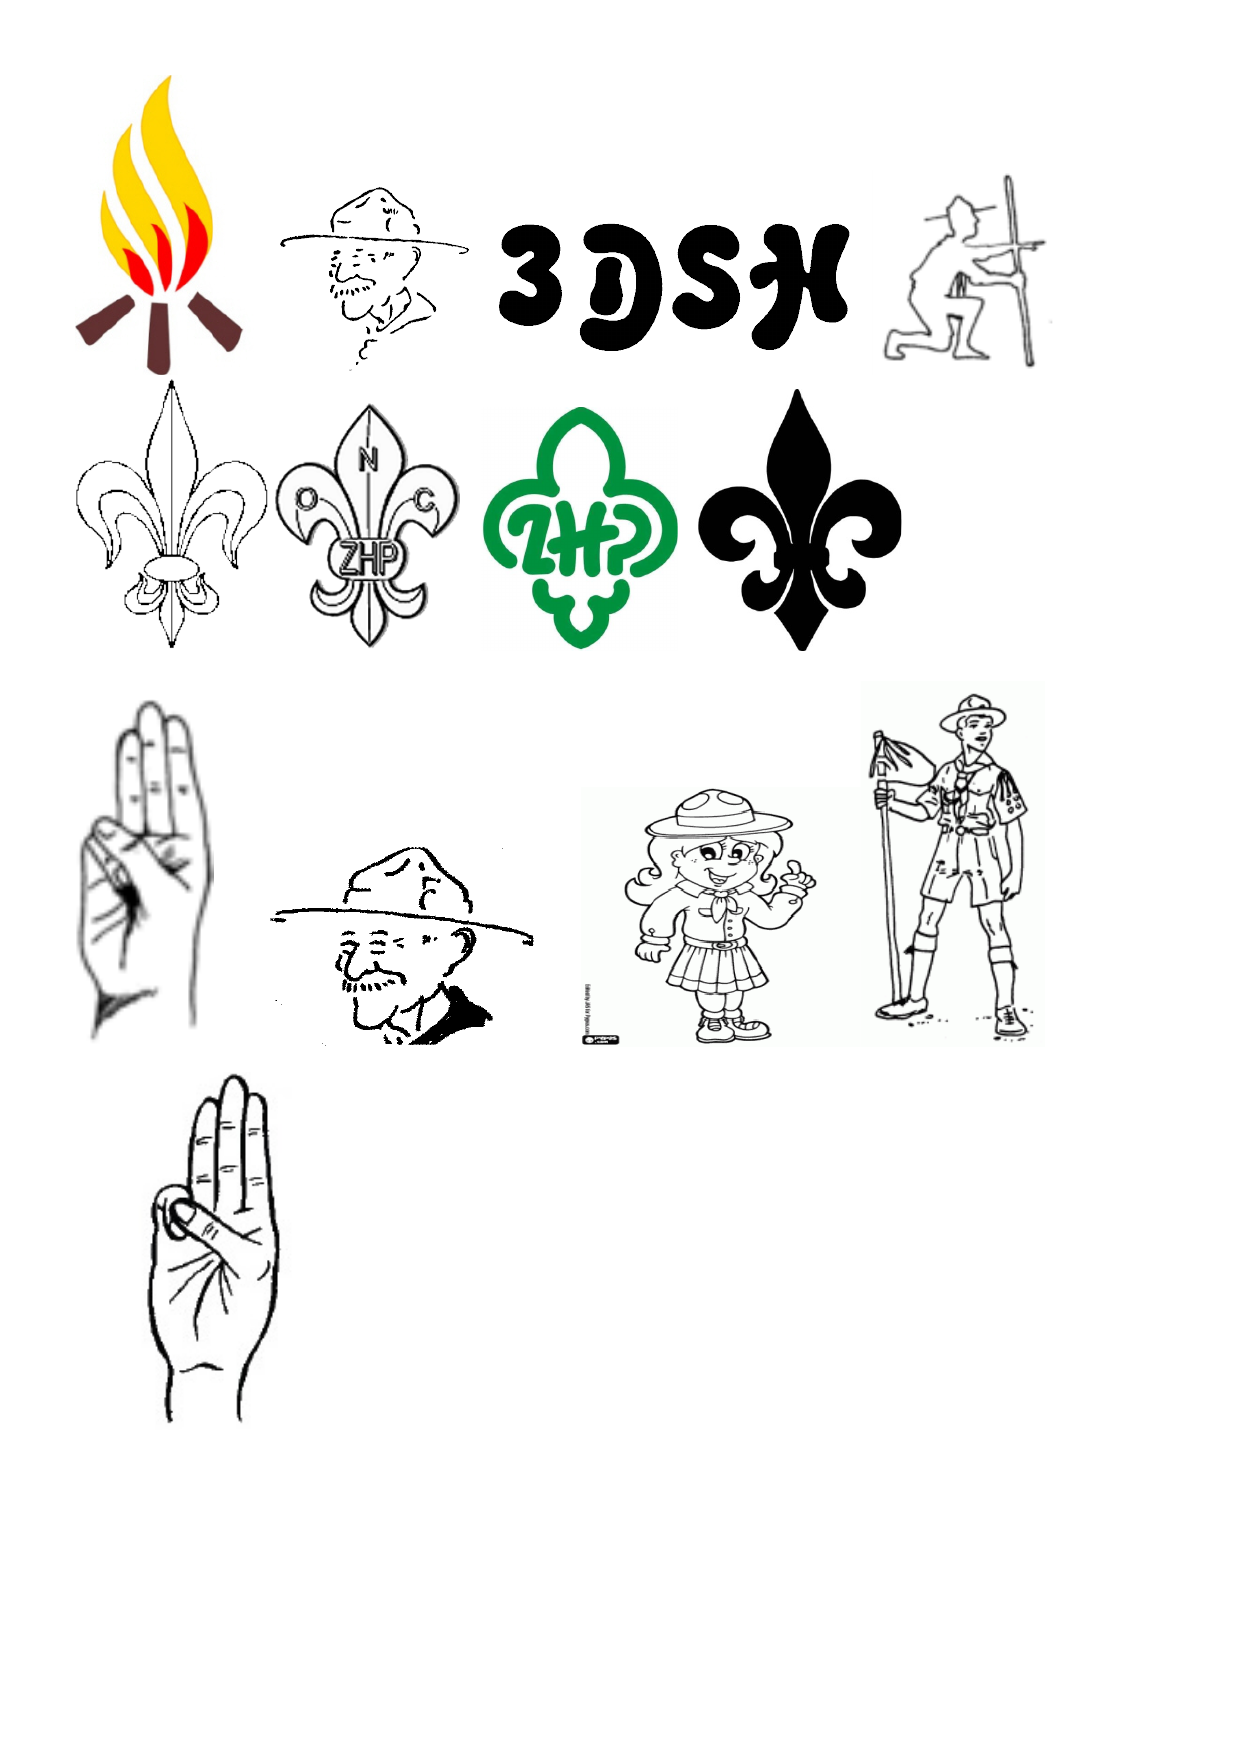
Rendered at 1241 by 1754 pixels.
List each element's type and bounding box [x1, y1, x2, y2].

picture [269, 170, 1053, 375]
picture [260, 681, 1045, 1047]
picture [480, 407, 678, 651]
picture [75, 1072, 332, 1430]
picture [75, 75, 254, 375]
picture [698, 389, 902, 651]
picture [273, 403, 460, 651]
picture [75, 699, 214, 1047]
picture [75, 378, 269, 651]
